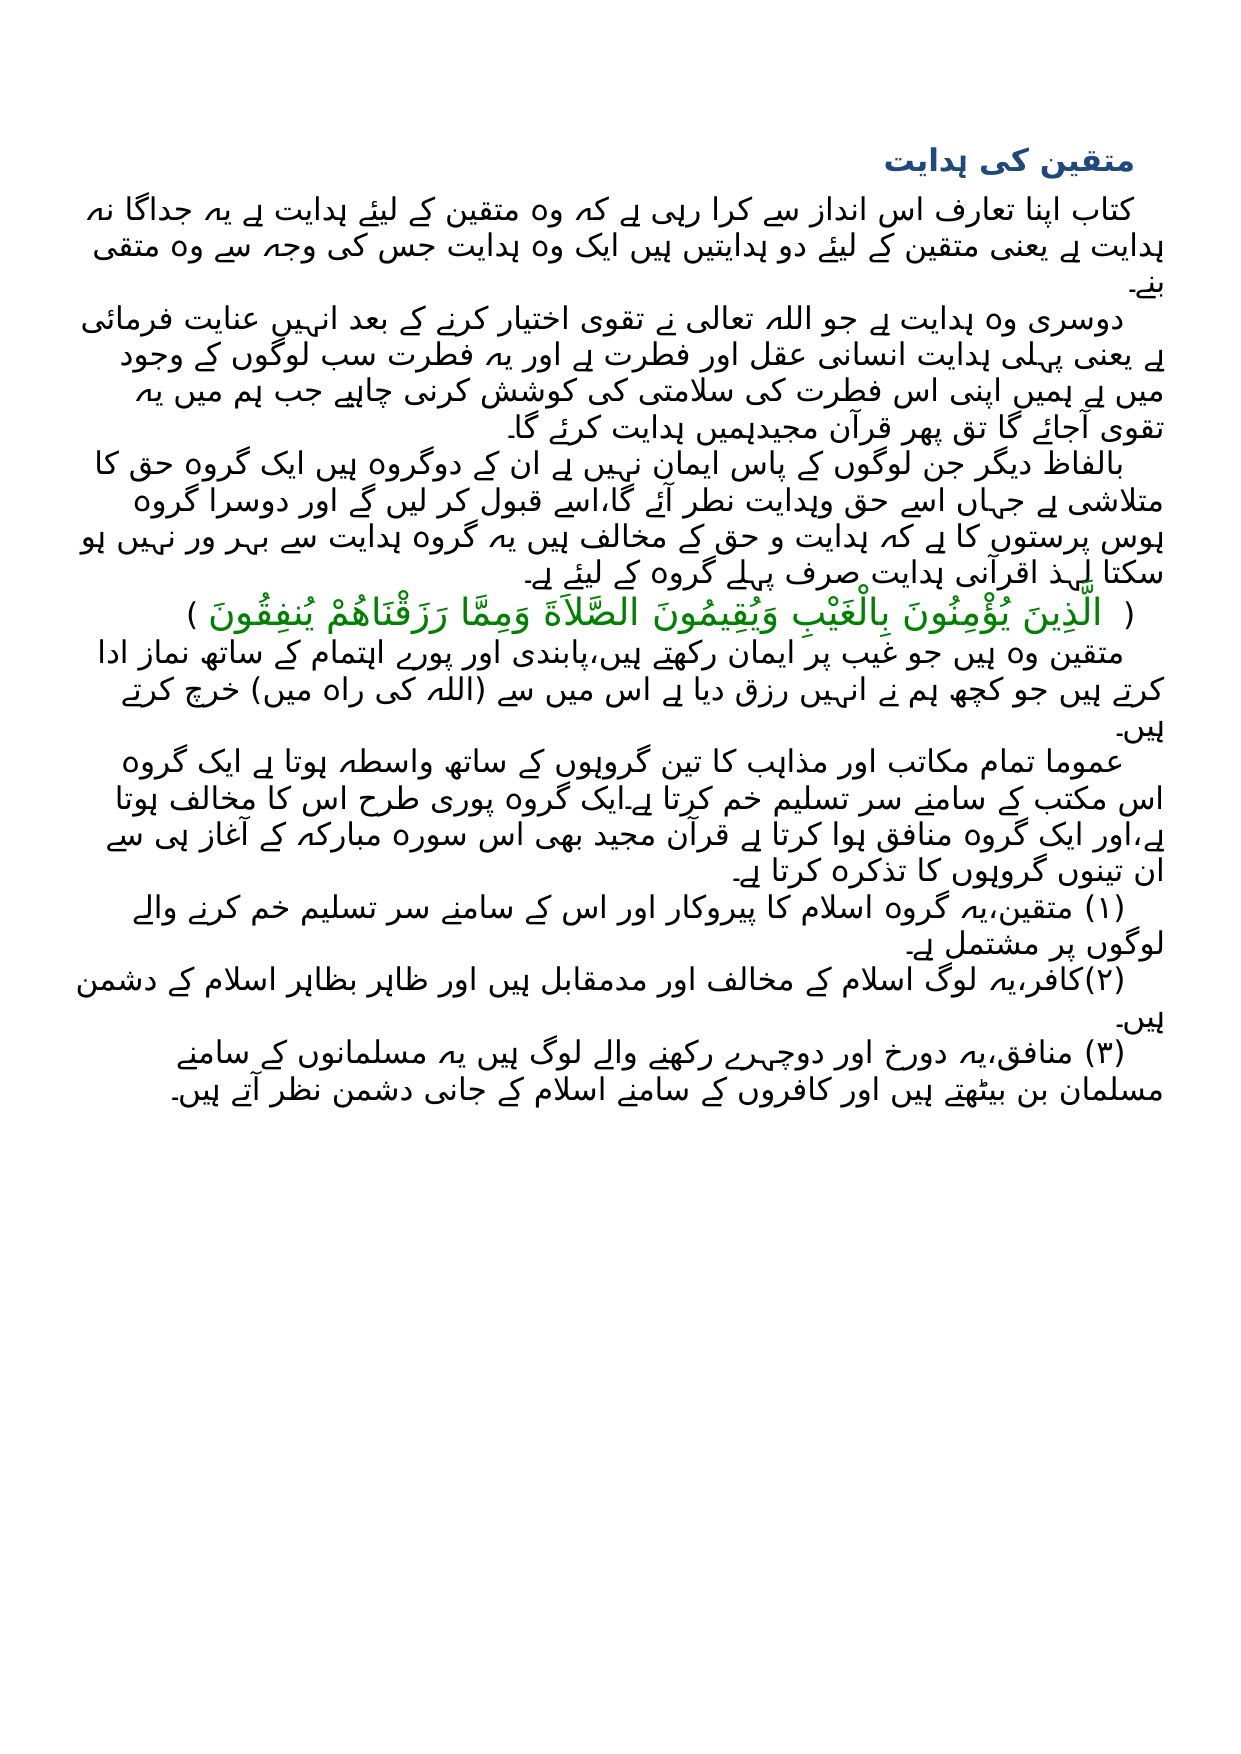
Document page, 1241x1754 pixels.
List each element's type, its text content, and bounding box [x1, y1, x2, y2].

text (۳) منافق،یہ دورخ اور دوچہرے رکھنے والے لوگ ہیں یہ مسلمانوں کے سامنے مسلمان بن بیٹھتے ہیں اور کافروں کے سامنے اسلام کے جانی دشمن نظر آتے ہیں۔ [75, 1034, 1165, 1107]
text (۲)کافر،یہ لوگ اسلام کے مخالف اور مدمقابل ہیں اور ظاہر بظاہر اسلام کے دشمن ہیں۔ [75, 962, 1165, 1034]
text دوسری وہ ہدایت ہے جو اللہ تعالی نے تقوی اختیار کرنے کے بعد انہیں عنایت فرمائی ہے یعنی پہلی ہدایت انسانی عقل اور فطرت ہے اور یہ فطرت سب لوگوں کے وجود میں ہے ہمیں اپنی اس فطرت کی سلامتی کی کوشش کرنی چاہیے جب ہم میں یہ تقوی آجائے گا تق پھر قرآن مجیدہمیں ہدایت کرئے گا۔ [75, 300, 1165, 446]
subtitle متقین کی ہدایت [75, 142, 1165, 178]
text ( الَّذِینَ یُؤْمِنُونَ بِالْغَیْبِ وَیُقِیمُونَ الصَّلاَةَ وَمِمَّا رَزَقْنَاهُمْ یُنفِقُونَ ) [75, 591, 1165, 634]
text عموما تمام مکاتب اور مذاہب کا تین گروہوں کے ساتھ واسطہ ہوتا ہے ایک گروہ اس مکتب کے سامنے سر تسلیم خم کرتا ہے۔ایک گروہ پوری طرح اس کا مخالف ہوتا ہے،اور ایک گروہ منافق ہوا کرتا ہے قرآن مجید بھی اس سورہ مبارکہ کے آغاز ہی سے ان تینوں گروہوں کا تذکرہ کرتا ہے۔ [75, 744, 1165, 889]
text کتاب اپنا تعارف اس انداز سے کرا رہی ہے کہ وہ متقین کے لیئے ہدایت ہے یہ جداگا نہ ہدایت ہے یعنی متقین کے لیئے دو ہدایتیں ہیں ایک وہ ہدایت جس کی وجہ سے وہ متقی بنے۔ [75, 191, 1165, 300]
text (۱) متقین،یہ گروہ اسلام کا پیروکار اور اس کے سامنے سر تسلیم خم کرنے والے لوگوں پر مشتمل ہے۔ [75, 889, 1165, 962]
text متقین وہ ہیں جو غیب پر ایمان رکھتے ہیں،پابندی اور پورے اہتمام کے ساتھ نماز ادا کرتے ہیں جو کچھ ہم نے انہیں رزق دیا ہے اس میں سے (اللہ کی راہ میں) خرچ کرتے ہیں۔ [75, 634, 1165, 744]
text بالفاظ دیگر جن لوگوں کے پاس ایمان نہیں ہے ان کے دوگروہ ہیں ایک گروہ حق کا متلاشی ہے جہاں اسے حق وہدایت نطر آئے گا،اسے قبول کر لیں گے اور دوسرا گروہ ہوس پرستوں کا ہے کہ ہدایت و حق کے مخالف ہیں یہ گروہ ہدایت سے بہر ور نہیں ہو سکتا لہذ اقرآنی ہدایت صرف پہلے گروہ کے لیئے ہے۔ [75, 446, 1165, 591]
